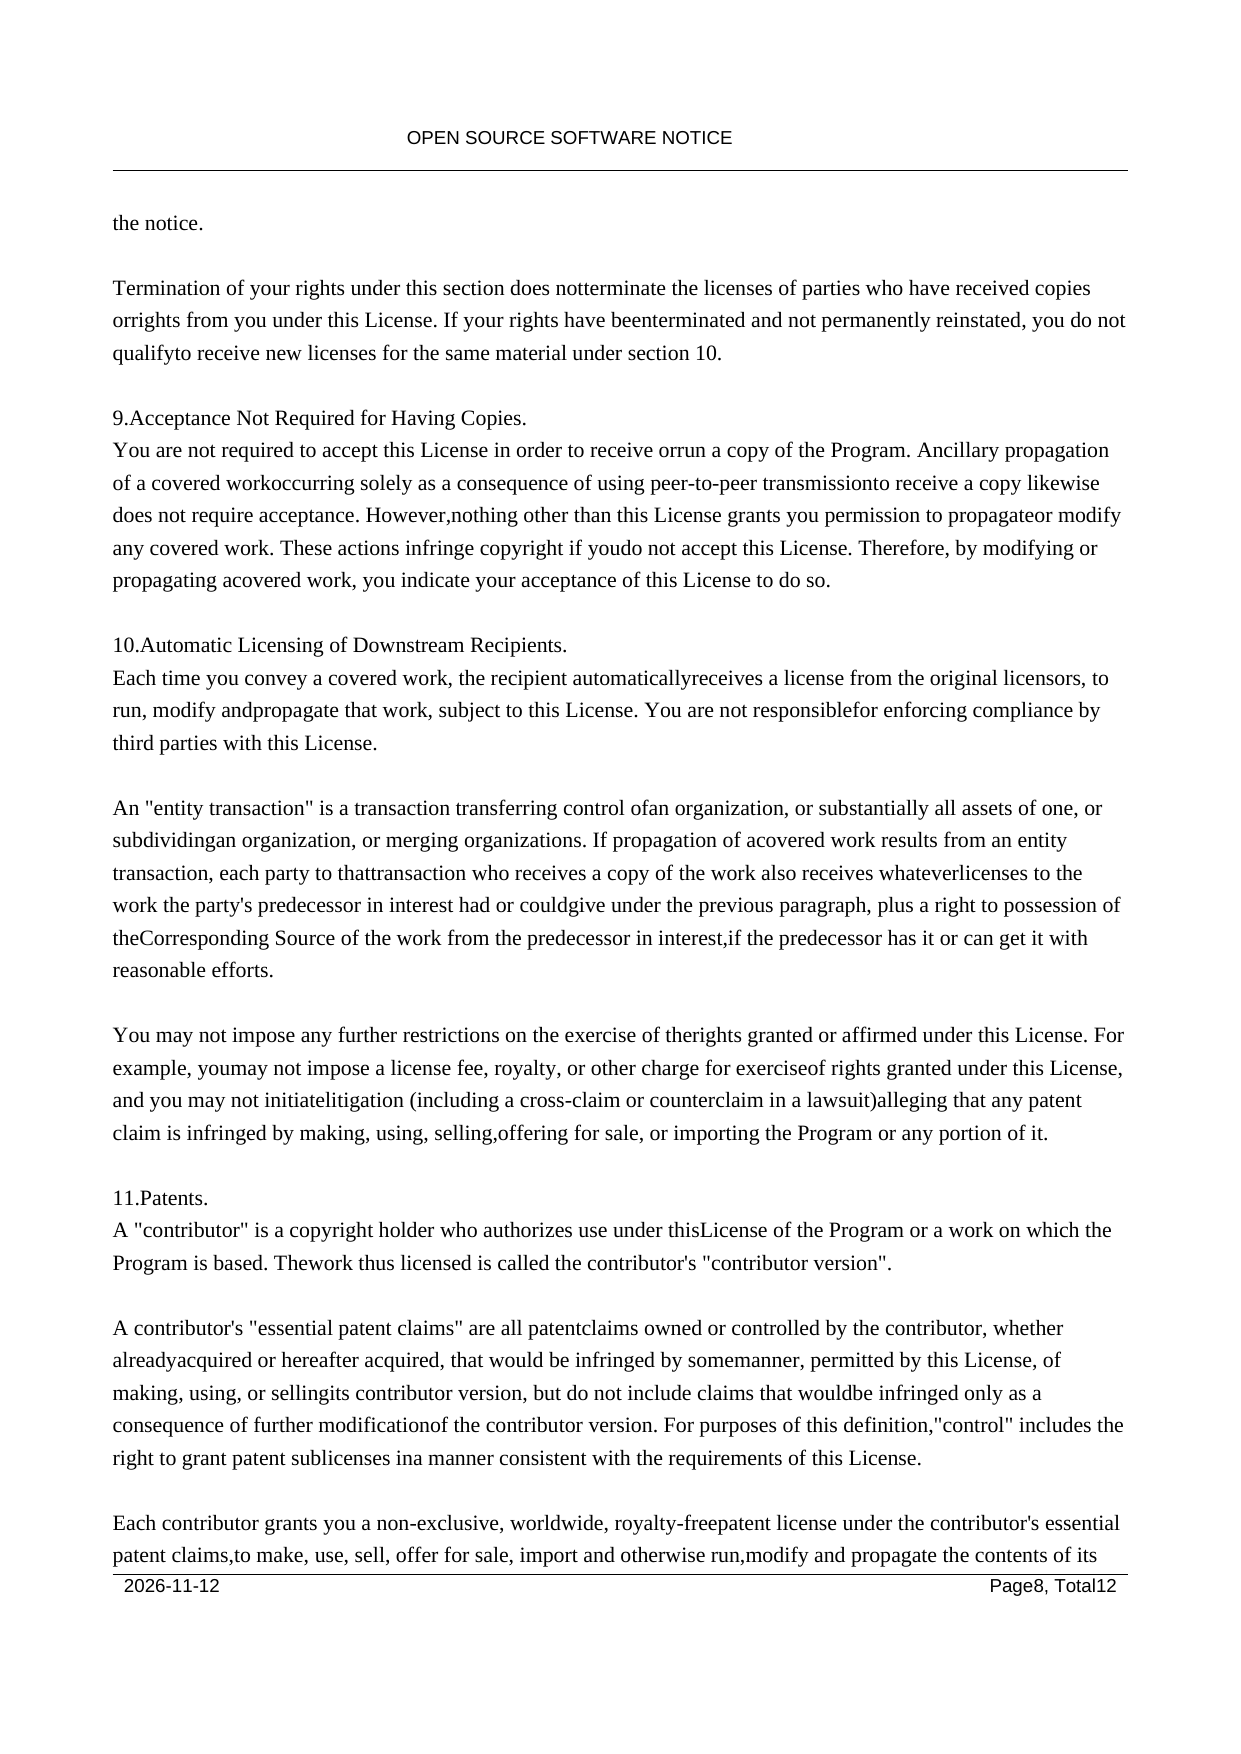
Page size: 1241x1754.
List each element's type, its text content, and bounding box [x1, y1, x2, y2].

text 9.Acceptance Not Required for Having Copies. [112, 401, 1128, 434]
text You are not required to accept this License in order to receive orrun a copy of the Program. Ancillary propagation of a covered workoccurring solely as a consequence of using peer-to-peer transmissionto receive a copy likewise does not require acceptance. However,nothing other than this License grants you permission to propagateor modify any covered work. These actions infringe copyright if youdo not accept this License. Therefore, by modifying or propagating acovered work, you indicate your acceptance of this License to do so. [112, 434, 1128, 596]
text Each time you convey a covered work, the recipient automaticallyreceives a license from the original licensors, to run, modify andpropagate that work, subject to this License. You are not responsiblefor enforcing compliance by third parties with this License. [112, 661, 1128, 759]
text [112, 206, 1128, 239]
text A contributor's "essential patent claims" are all patentclaims owned or controlled by the contributor, whether alreadyacquired or hereafter acquired, that would be infringed by somemanner, permitted by this License, of making, using, or sellingits contributor version, but do not include claims that wouldbe infringed only as a consequence of further modificationof the contributor version. For purposes of this definition,"control" includes the right to grant patent sublicenses ina manner consistent with the requirements of this License. [112, 1311, 1128, 1474]
text A "contributor" is a copyright holder who authorizes use under thisLicense of the Program or a work on which the Program is based. Thework thus licensed is called the contributor's "contributor version". [112, 1214, 1128, 1279]
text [112, 1506, 1128, 1571]
text You may not impose any further restrictions on the exercise of therights granted or affirmed under this License. For example, youmay not impose a license fee, royalty, or other charge for exerciseof rights granted under this License, and you may not initiatelitigation (including a cross-claim or counterclaim in a lawsuit)alleging that any patent claim is infringed by making, using, selling,offering for sale, or importing the Program or any portion of it. [112, 1019, 1128, 1149]
text 11.Patents. [112, 1181, 1128, 1214]
text Termination of your rights under this section does notterminate the licenses of parties who have received copies orrights from you under this License. If your rights have beenterminated and not permanently reinstated, you do not qualifyto receive new licenses for the same material under section 10. [112, 271, 1128, 369]
text An "entity transaction" is a transaction transferring control ofan organization, or substantially all assets of one, or subdividingan organization, or merging organizations. If propagation of acovered work results from an entity transaction, each party to thattransaction who receives a copy of the work also receives whateverlicenses to the work the party's predecessor in interest had or couldgive under the previous paragraph, plus a right to possession of theCorresponding Source of the work from the predecessor in interest,if the predecessor has it or can get it with reasonable efforts. [112, 791, 1128, 986]
text 10.Automatic Licensing of Downstream Recipients. [112, 629, 1128, 661]
